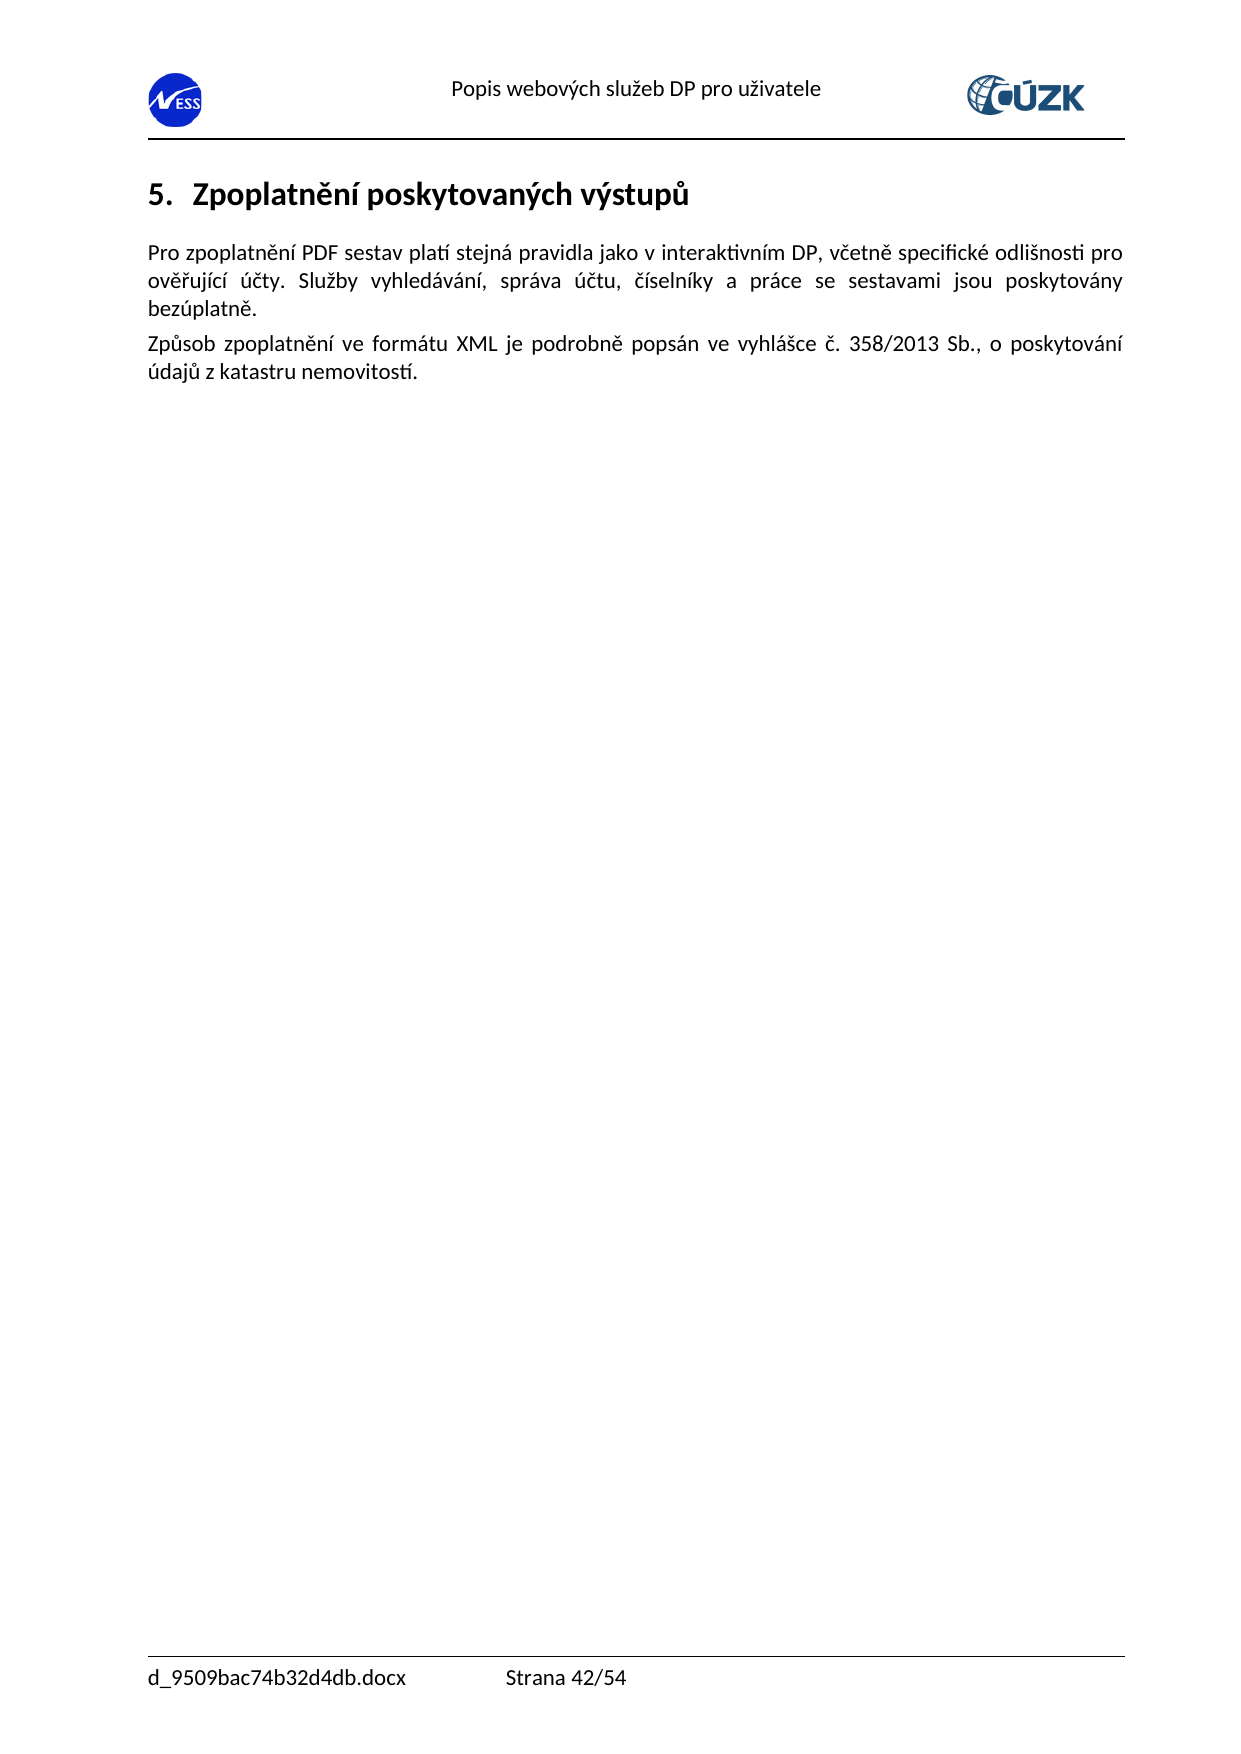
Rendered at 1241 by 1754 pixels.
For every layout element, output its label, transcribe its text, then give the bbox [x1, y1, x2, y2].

picture [148, 73, 202, 127]
picture [967, 75, 1085, 115]
text Způsob zpoplatnění ve formátu XML je podrobně popsán ve vyhlášce č. 358/2013 Sb., o poskytování údajů z katastru nemovitostí. [148, 329, 1125, 385]
text Pro zpoplatnění PDF sestav platí stejná pravidla jako v interaktivním DP, včetně specifické odlišnosti pro ověřující účty. Služby vyhledávání, správa účtu, číselníky a práce se sestavami jsou poskytovány bezúplatně. [148, 238, 1125, 322]
subtitle Zpoplatnění poskytovaných výstupů [148, 173, 1125, 213]
